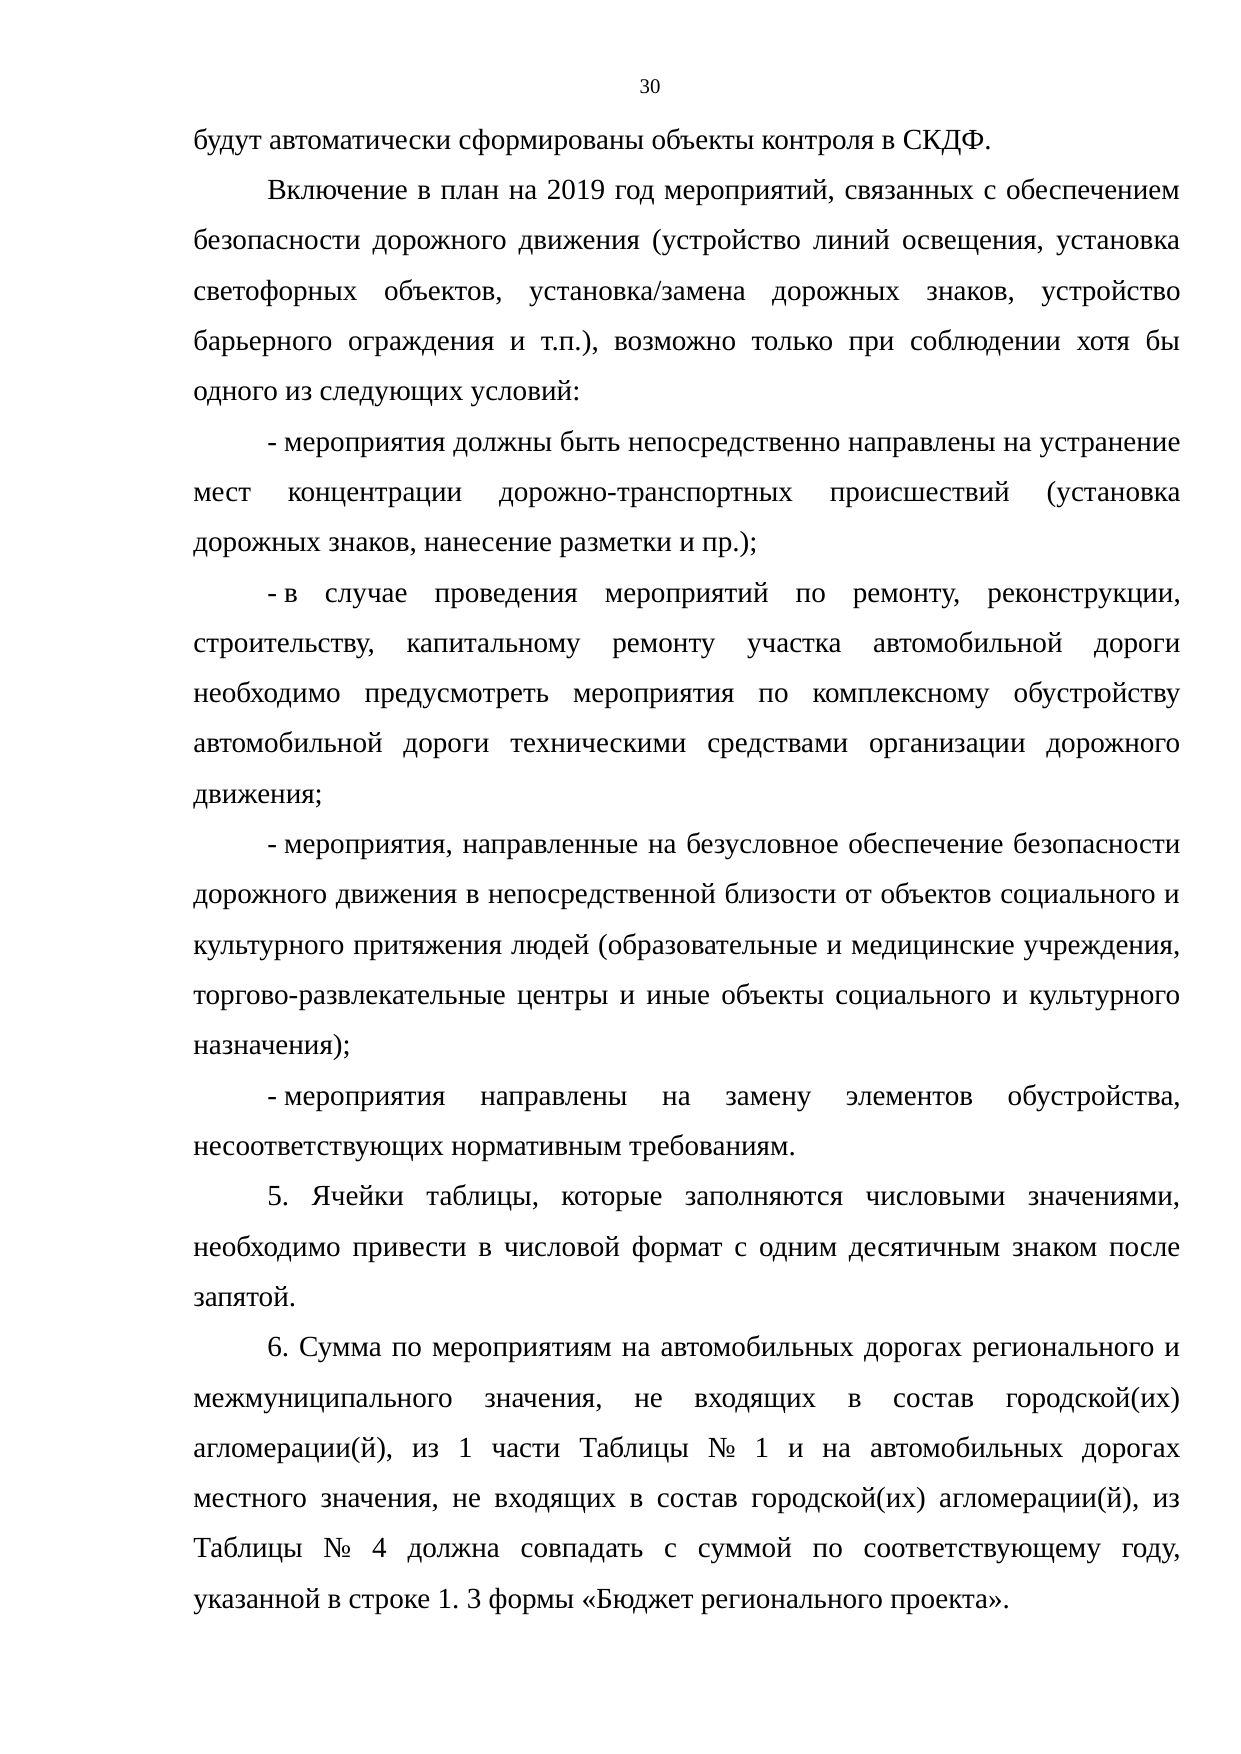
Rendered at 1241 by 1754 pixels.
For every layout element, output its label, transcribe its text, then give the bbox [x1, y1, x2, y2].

text - мероприятия направлены на замену элементов обустройства, несоответствующих нормативным требованиям. [193, 1078, 1181, 1162]
text - мероприятия, направленные на безусловное обеспечение безопасности дорожного движения в непосредственной близости от объектов социального и культурного притяжения людей (образовательные и медицинские учреждения, торгово-развлекательные центры и иные объекты социального и культурного назначения); [193, 826, 1181, 1061]
text Включение в план на 2019 год мероприятий, связанных с обеспечением безопасности дорожного движения (устройство линий освещения, установка светофорных объектов, установка/замена дорожных знаков, устройство барьерного ограждения и т.п.), возможно только при соблюдении хотя бы одного из следующих условий: [193, 172, 1181, 407]
text 5. Ячейки таблицы, которые заполняются числовыми значениями, необходимо привести в числовой формат с одним десятичным знаком после запятой. [193, 1178, 1181, 1313]
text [193, 122, 1181, 155]
text - мероприятия должны быть непосредственно направлены на устранение мест концентрации дорожно-транспортных происшествий (установка дорожных знаков, нанесение разметки и пр.); [193, 424, 1181, 558]
text 6. Сумма по мероприятиям на автомобильных дорогах регионального и межмуниципального значения, не входящих в состав городской(их) агломерации(й), из 1 части Таблицы № 1 и на автомобильных дорогах местного значения, не входящих в состав городской(их) агломерации(й), из Таблицы № 4 должна совпадать с суммой по соответствующему году, указанной в строке 1. 3 формы «Бюджет регионального проекта». [193, 1329, 1181, 1614]
text - в случае проведения мероприятий по ремонту, реконструкции, строительству, капитальному ремонту участка автомобильной дороги необходимо предусмотреть мероприятия по комплексному обустройству автомобильной дороги техническими средствами организации дорожного движения; [193, 575, 1181, 809]
